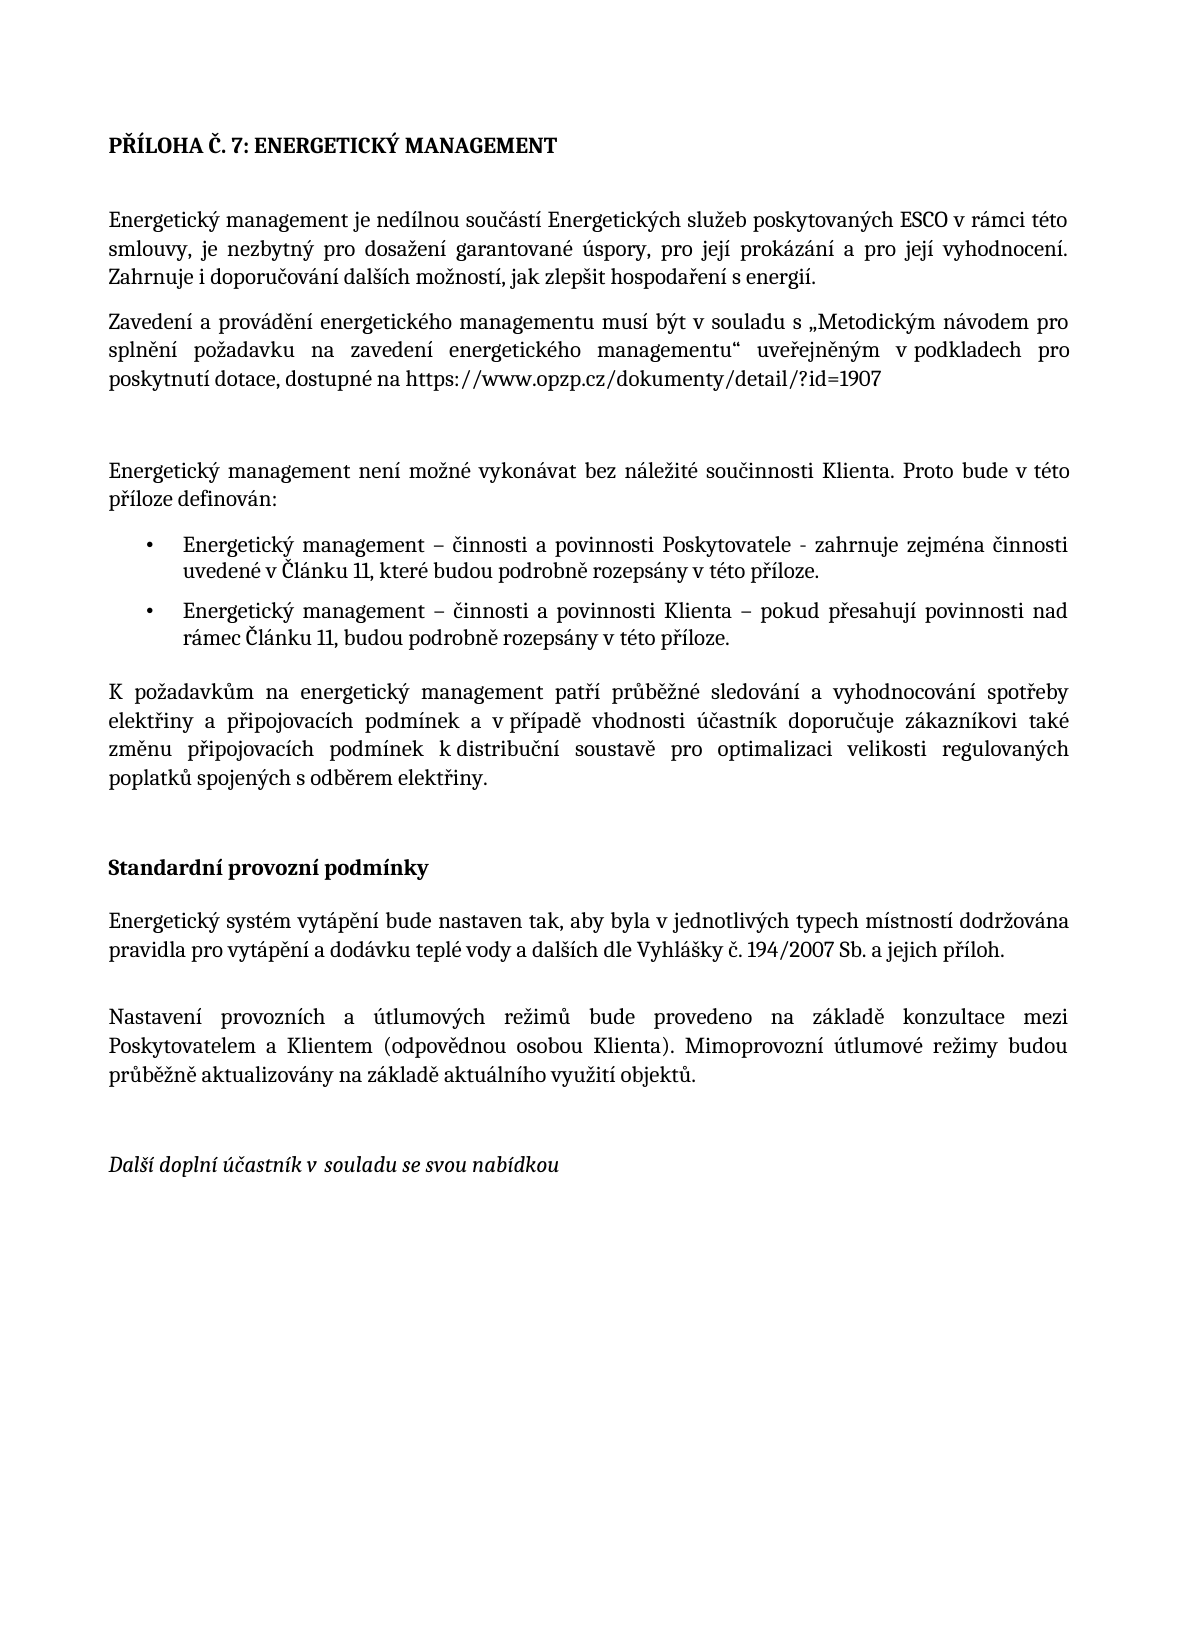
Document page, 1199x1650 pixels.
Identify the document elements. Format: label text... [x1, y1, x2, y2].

text Další doplní účastník v souladu se svou nabídkou [108, 1152, 1070, 1178]
text Energetický management je nedílnou součástí Energetických služeb poskytovaných ESCO v rámci této smlouvy, je nezbytný pro dosažení garantované úspory, pro její prokázání a pro její vyhodnocení. Zahrnuje i doporučování dalších možností, jak zlepšit hospodaření s energií. [108, 207, 1070, 290]
subtitle PŘÍLOHA Č. 7: ENERGETICKÝ MANAGEMENT [108, 133, 1070, 160]
text Standardní provozní podmínky [108, 854, 1070, 881]
text K požadavkům na energetický management patří průběžné sledování a vyhodnocování spotřeby elektřiny a připojovacích podmínek a v případě vhodnosti účastník doporučuje zákazníkovi také změnu připojovacích podmínek k distribuční soustavě pro optimalizaci velikosti regulovaných poplatků spojených s odběrem elektřiny. [108, 651, 1070, 791]
text Energetický systém vytápění bude nastaven tak, aby byla v jednotlivých typech místností dodržována pravidla pro vytápění a dodávku teplé vody a dalších dle Vyhlášky č. 194/2007 Sb. a jejich příloh. [108, 908, 1070, 963]
text Energetický management není možné vykonávat bez náležité součinnosti Klienta. Proto bude v této příloze definován: [108, 458, 1070, 512]
text Zavedení a provádění energetického managementu musí být v souladu s „Metodickým návodem pro splnění požadavku na zavedení energetického managementu“ uveřejněným v podkladech pro poskytnutí dotace, dostupné na https://www.opzp.cz/dokumenty/detail/?id=1907 [108, 309, 1070, 392]
text Nastavení provozních a útlumových režimů bude provedeno na základě konzultace mezi Poskytovatelem a Klientem (odpovědnou osobou Klienta). Mimoprovozní útlumové režimy budou průběžně aktualizovány na základě aktuálního využití objektů. [108, 1003, 1070, 1088]
list Energetický management – činnosti a povinnosti Poskytovatele - zahrnuje zejména činnosti uvedené v Článku 11, které budou podrobně rozepsány v této příloze. [146, 531, 1070, 585]
list Energetický management – činnosti a povinnosti Klienta – pokud přesahují povinnosti nad rámec Článku 11, budou podrobně rozepsány v této příloze. [146, 597, 1070, 651]
